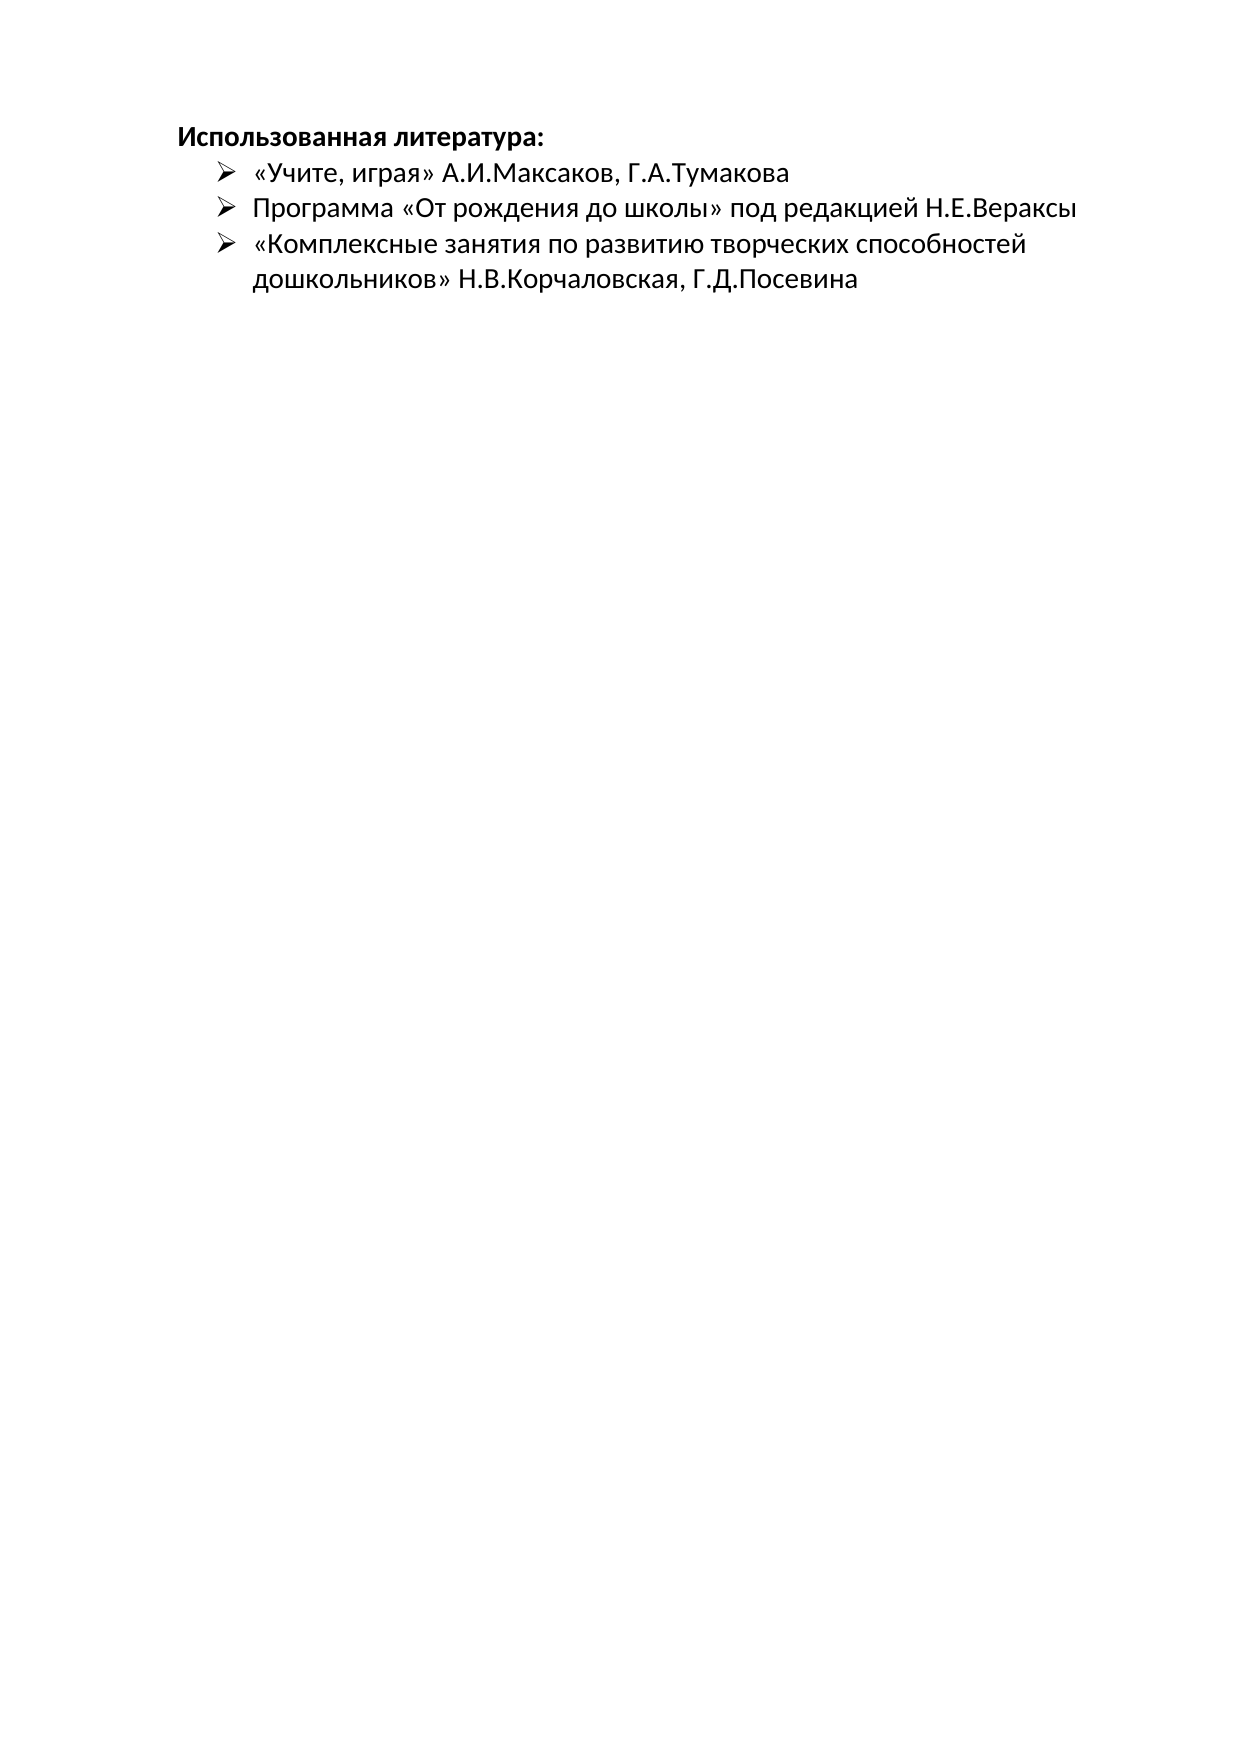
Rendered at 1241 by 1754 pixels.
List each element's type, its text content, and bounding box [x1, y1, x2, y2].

list «Комплексные занятия по развитию творческих способностей дошкольников» Н.В.Корчаловская, Г.Д.Посевина [215, 225, 1152, 296]
text Использованная литература: [177, 118, 1152, 154]
list Программа «От рождения до школы» под редакцией Н.Е.Вераксы [215, 189, 1152, 225]
list «Учите, играя» А.И.Максаков, Г.А.Тумакова [215, 154, 1152, 189]
